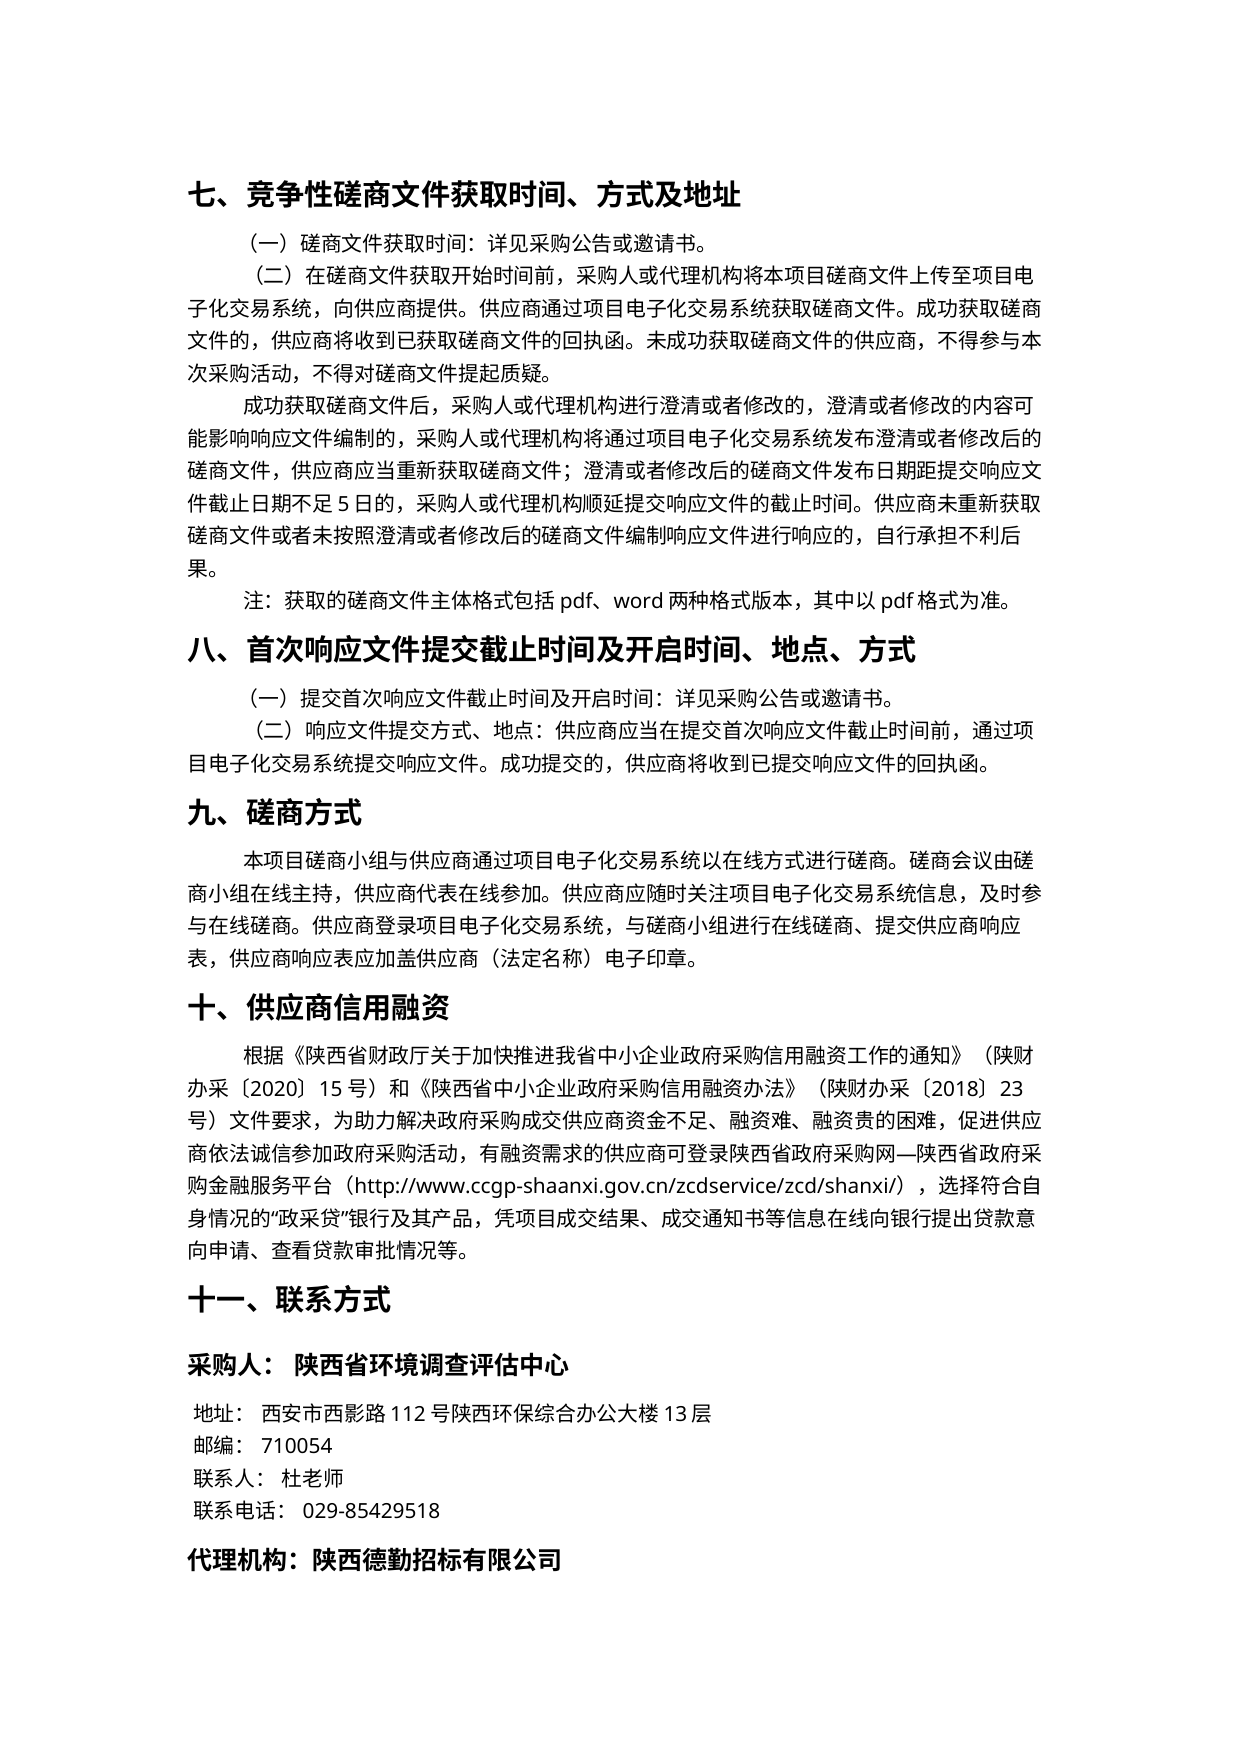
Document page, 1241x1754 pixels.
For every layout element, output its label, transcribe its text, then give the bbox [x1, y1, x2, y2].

text 采购人： 陕西省环境调查评估中心 [187, 1332, 1053, 1397]
text 根据《陕西省财政厅关于加快推进我省中小企业政府采购信用融资工作的通知》（陕财办采〔2020〕15 号）和《陕西省中小企业政府采购信用融资办法》（陕财办采〔2018〕23 号）文件要求，为助力解决政府采购成交供应商资金不足、融资难、融资贵的困难，促进供应商依法诚信参加政府采购活动，有融资需求的供应商可登录陕西省政府采购网—陕西省政府采购金融服务平台（http://www.ccgp-shaanxi.gov.cn/zcdservice/zcd/shanxi/），选择符合自身情况的“政采贷”银行及其产品，凭项目成交结果、成交通知书等信息在线向银行提出贷款意向申请、查看贷款审批情况等。 [187, 1039, 1053, 1267]
text 八、首次响应文件提交截止时间及开启时间、地点、方式 [187, 617, 1053, 682]
text 成功获取磋商文件后，采购人或代理机构进行澄清或者修改的，澄清或者修改的内容可能影响响应文件编制的，采购人或代理机构将通过项目电子化交易系统发布澄清或者修改后的磋商文件，供应商应当重新获取磋商文件；澄清或者修改后的磋商文件发布日期距提交响应文件截止日期不足5日的，采购人或代理机构顺延提交响应文件的截止时间。供应商未重新获取磋商文件或者未按照澄清或者修改后的磋商文件编制响应文件进行响应的，自行承担不利后果。 [187, 389, 1053, 584]
text 邮编： 710054 [187, 1429, 1053, 1462]
text （一）磋商文件获取时间：详见采购公告或邀请书。 [187, 227, 1053, 259]
text （二）响应文件提交方式、地点：供应商应当在提交首次响应文件截止时间前，通过项目电子化交易系统提交响应文件。成功提交的，供应商将收到已提交响应文件的回执函。 [187, 714, 1053, 779]
text （一）提交首次响应文件截止时间及开启时间：详见采购公告或邀请书。 [187, 682, 1053, 714]
text 联系电话： 029-85429518 [187, 1494, 1053, 1527]
text 注：获取的磋商文件主体格式包括pdf、word两种格式版本，其中以pdf格式为准。 [187, 584, 1053, 617]
text 本项目磋商小组与供应商通过项目电子化交易系统以在线方式进行磋商。磋商会议由磋商小组在线主持，供应商代表在线参加。供应商应随时关注项目电子化交易系统信息，及时参与在线磋商。供应商登录项目电子化交易系统，与磋商小组进行在线磋商、提交供应商响应表，供应商响应表应加盖供应商（法定名称）电子印章。 [187, 844, 1053, 974]
text 联系人： 杜老师 [187, 1462, 1053, 1494]
text 七、竞争性磋商文件获取时间、方式及地址 [187, 162, 1053, 227]
text （二）在磋商文件获取开始时间前，采购人或代理机构将本项目磋商文件上传至项目电子化交易系统，向供应商提供。供应商通过项目电子化交易系统获取磋商文件。成功获取磋商文件的，供应商将收到已获取磋商文件的回执函。未成功获取磋商文件的供应商，不得参与本次采购活动，不得对磋商文件提起质疑。 [187, 259, 1053, 389]
text 十、供应商信用融资 [187, 974, 1053, 1039]
text 十一、联系方式 [187, 1267, 1053, 1332]
text 地址： 西安市西影路112号陕西环保综合办公大楼13层 [187, 1397, 1053, 1429]
text 九、磋商方式 [187, 779, 1053, 844]
text 代理机构：陕西德勤招标有限公司 [187, 1527, 1053, 1592]
